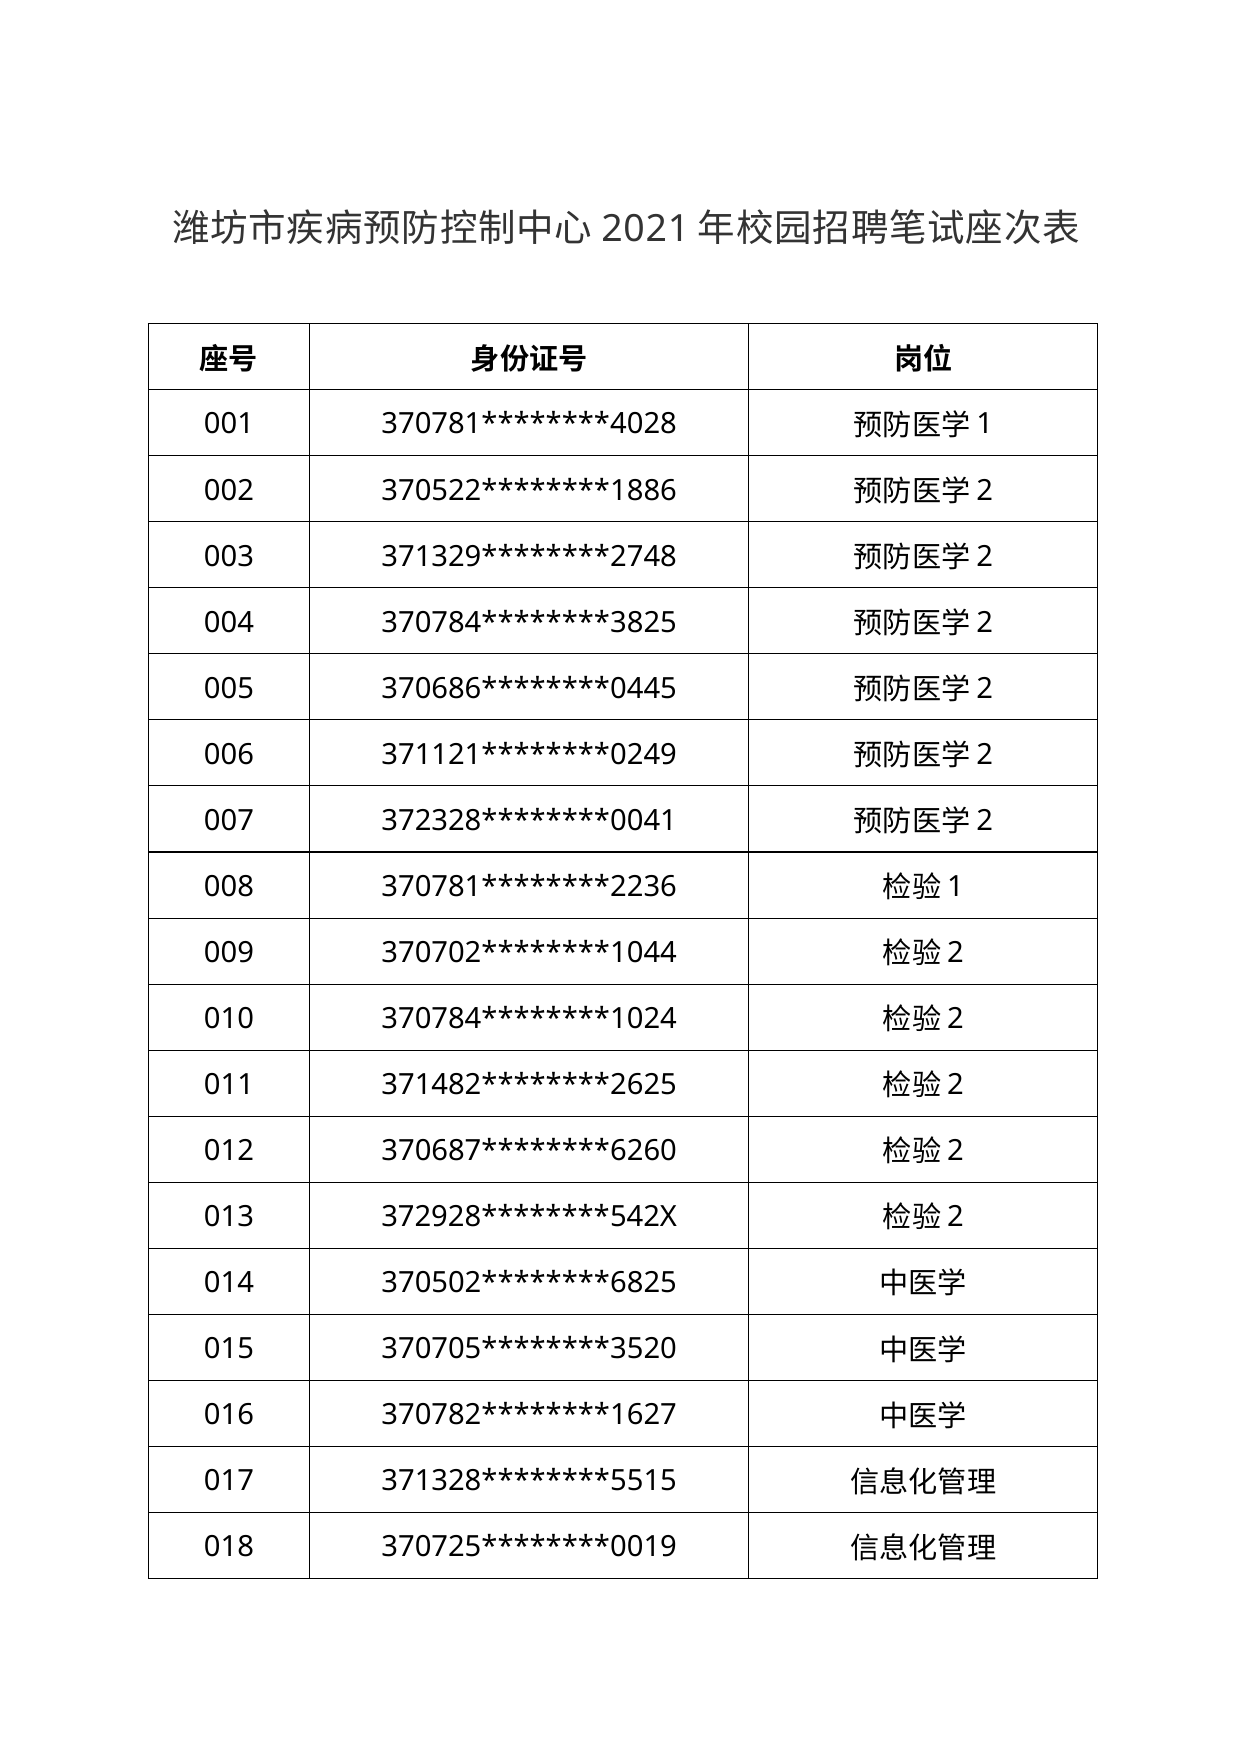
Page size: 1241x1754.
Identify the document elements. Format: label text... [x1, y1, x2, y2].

table_cell 预防医学2 [749, 720, 1097, 785]
table_cell 372928********542X [310, 1183, 748, 1248]
table_cell 370781********2236 [310, 853, 748, 917]
table_cell 372328********0041 [310, 786, 748, 851]
table_cell 017 [149, 1447, 309, 1512]
table_cell 中医学 [749, 1249, 1097, 1314]
table_cell 信息化管理 [749, 1447, 1097, 1512]
table_cell 371329********2748 [310, 522, 748, 587]
table_cell 008 [149, 853, 309, 917]
table_cell 006 [149, 720, 309, 785]
table_cell 预防医学2 [749, 456, 1097, 521]
table_cell 004 [149, 588, 309, 653]
table_cell 002 [149, 456, 309, 521]
table_cell 003 [149, 522, 309, 587]
table_cell 检验1 [749, 853, 1097, 917]
table_cell 001 [149, 390, 309, 455]
table_cell 预防医学2 [749, 654, 1097, 719]
table_cell 370784********1024 [310, 985, 748, 1049]
table_cell 370784********3825 [310, 588, 748, 653]
table_header 岗位 [749, 324, 1097, 389]
table_cell 371482********2625 [310, 1051, 748, 1116]
table_cell 012 [149, 1117, 309, 1182]
table_cell 预防医学2 [749, 588, 1097, 653]
table_cell 009 [149, 919, 309, 983]
table_cell 预防医学1 [749, 390, 1097, 455]
table_cell 014 [149, 1249, 309, 1314]
text 潍坊市疾病预防控制中心2021年校园招聘笔试座次表 [159, 193, 1093, 258]
table_cell 370725********0019 [310, 1513, 748, 1578]
table_cell 370782********1627 [310, 1381, 748, 1446]
table_cell 检验2 [749, 919, 1097, 983]
table_cell 检验2 [749, 1183, 1097, 1248]
table_cell 预防医学2 [749, 786, 1097, 851]
table_cell 018 [149, 1513, 309, 1578]
table_cell 370686********0445 [310, 654, 748, 719]
table_cell 检验2 [749, 1051, 1097, 1116]
table_cell 检验2 [749, 985, 1097, 1049]
table_cell 370705********3520 [310, 1315, 748, 1380]
table_cell 013 [149, 1183, 309, 1248]
table_cell 016 [149, 1381, 309, 1446]
table_cell 370502********6825 [310, 1249, 748, 1314]
table_cell 371121********0249 [310, 720, 748, 785]
table_cell 371328********5515 [310, 1447, 748, 1512]
table_cell 370522********1886 [310, 456, 748, 521]
table_cell 中医学 [749, 1315, 1097, 1380]
table_header 身份证号 [310, 324, 748, 389]
table_cell 010 [149, 985, 309, 1049]
table_cell 015 [149, 1315, 309, 1380]
table_cell 005 [149, 654, 309, 719]
table_cell 370781********4028 [310, 390, 748, 455]
table_cell 007 [149, 786, 309, 851]
table_cell 370702********1044 [310, 919, 748, 983]
table_cell 预防医学2 [749, 522, 1097, 587]
table_cell 011 [149, 1051, 309, 1116]
table_cell 检验2 [749, 1117, 1097, 1182]
table_cell 370687********6260 [310, 1117, 748, 1182]
table_cell 中医学 [749, 1381, 1097, 1446]
table_cell 信息化管理 [749, 1513, 1097, 1578]
table_header 座号 [149, 324, 309, 389]
